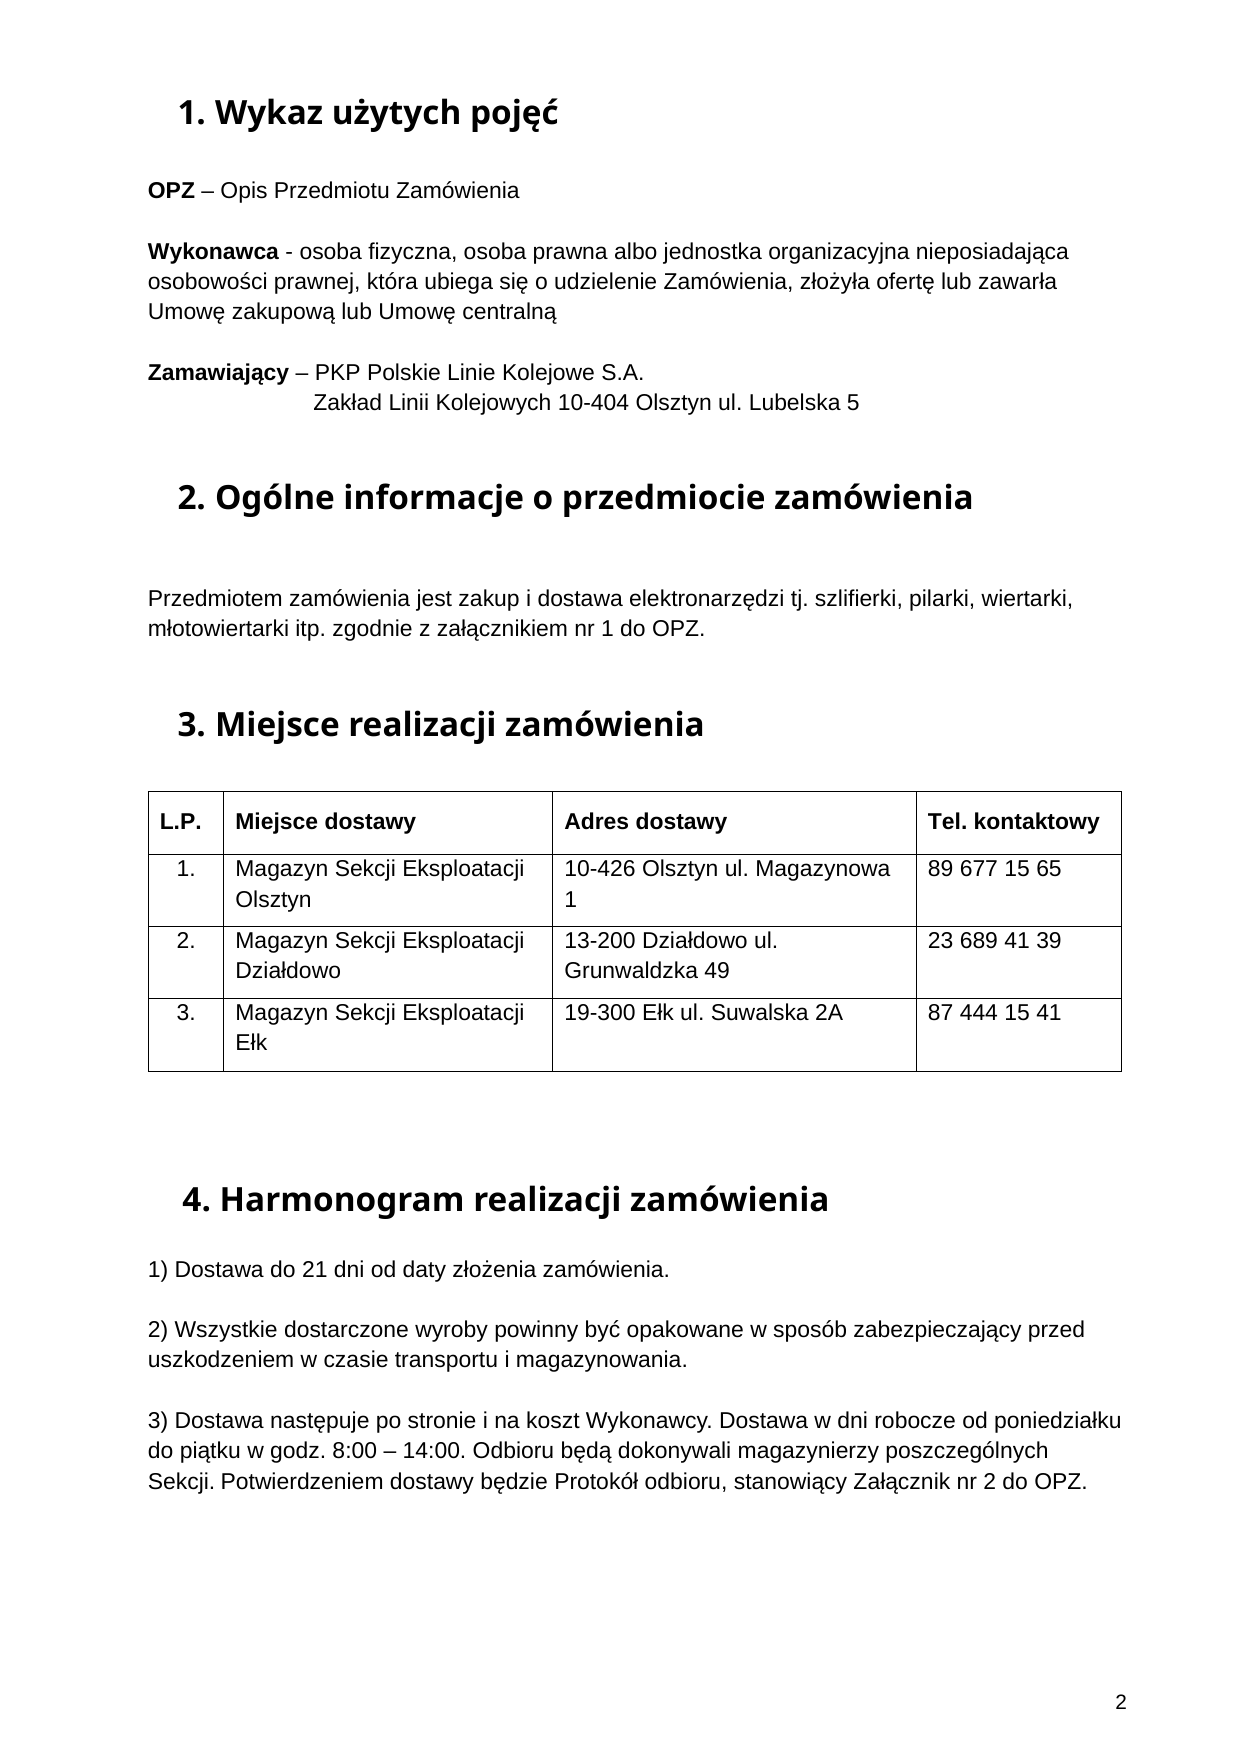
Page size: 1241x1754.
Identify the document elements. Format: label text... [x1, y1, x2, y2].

table_header Tel. kontaktowy [917, 792, 1121, 854]
list Miejsce realizacji zamówienia [177, 700, 1122, 746]
table_cell Magazyn Sekcji Eksploatacji Ełk [224, 999, 552, 1071]
text Wykonawca - osoba fizyczna, osoba prawna albo jednostka organizacyjna nieposiadająca osobowości prawnej, która ubiega się o udzielenie Zamówienia, złożyła ofertę lub zawarła Umowę zakupową lub Umowę centralną [148, 238, 1122, 324]
text 3) Dostawa następuje po stronie i na koszt Wykonawcy. Dostawa w dni robocze od poniedziałku do piątku w godz. 8:00 – 14:00. Odbioru będą dokonywali magazynierzy poszczególnych Sekcji. Potwierdzeniem dostawy będzie Protokół odbioru, stanowiący Załącznik nr 2 do OPZ. [148, 1407, 1122, 1495]
table_cell Magazyn Sekcji Eksploatacji Olsztyn [224, 855, 552, 926]
table_header Adres dostawy [553, 792, 916, 854]
table_cell 3. [149, 999, 223, 1071]
table_cell 2. [149, 927, 223, 998]
list Ogólne informacje o przedmiocie zamówienia [177, 474, 1122, 519]
table_cell 19-300 Ełk ul. Suwalska 2A [553, 999, 916, 1071]
text 2) Wszystkie dostarczone wyroby powinny być opakowane w sposób zabezpieczający przed uszkodzeniem w czasie transportu i magazynowania. [148, 1316, 1122, 1372]
text Zamawiający – PKP Polskie Linie Kolejowe S.A. [148, 358, 1122, 385]
table_cell 89 677 15 65 [917, 855, 1121, 926]
table_cell 87 444 15 41 [917, 999, 1121, 1071]
table_cell Magazyn Sekcji Eksploatacji Działdowo [224, 927, 552, 998]
table_header Miejsce dostawy [224, 792, 552, 854]
table_cell 10-426 Olsztyn ul. Magazynowa 1 [553, 855, 916, 926]
text Zakład Linii Kolejowych 10-404 Olsztyn ul. Lubelska 5 [148, 389, 1122, 415]
table_cell 23 689 41 39 [917, 927, 1121, 998]
table_header L.P. [149, 792, 223, 854]
table_cell 13-200 Działdowo ul. Grunwaldzka 49 [553, 927, 916, 998]
text OPZ – Opis Przedmiotu Zamówienia [148, 177, 1122, 204]
text Przedmiotem zamówienia jest zakup i dostawa elektronarzędzi tj. szlifierki, pilarki, wiertarki, młotowiertarki itp. zgodnie z załącznikiem nr 1 do OPZ. [148, 585, 1122, 641]
list Wykaz użytych pojęć [177, 89, 1122, 134]
table_cell 1. [149, 855, 223, 926]
text 4. Harmonogram realizacji zamówienia 1) Dostawa do 21 dni od daty złożenia zamówienia. [148, 1176, 1122, 1282]
